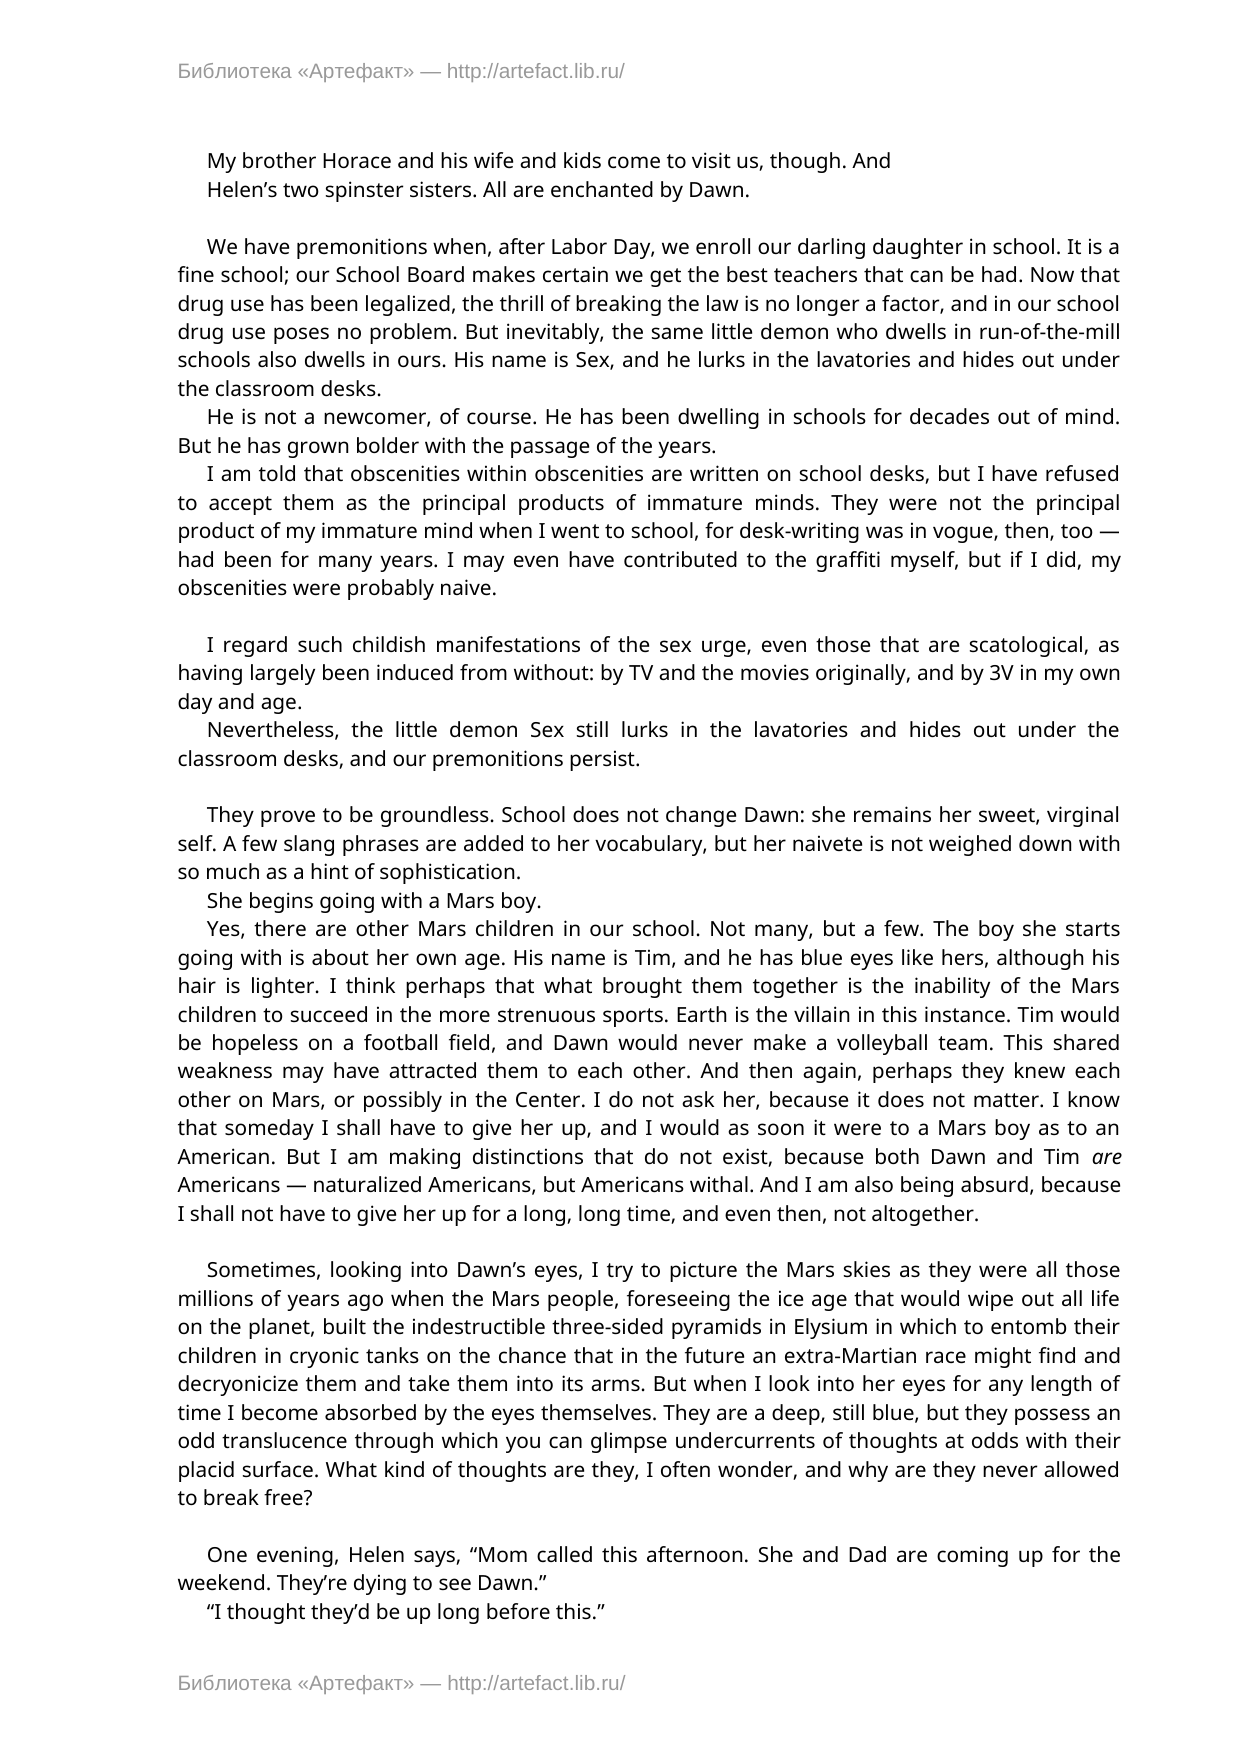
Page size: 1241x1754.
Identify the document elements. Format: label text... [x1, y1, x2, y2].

text I am told that obscenities within obscenities are written on school desks, but I have refused to accept them as the principal products of immature minds. They were not the principal product of my immature mind when I went to school, for desk-writing was in vogue, then, too —had been for many years. I may even have contributed to the graffiti myself, but if I did, my obscenities were probably naive. [177, 459, 1122, 602]
text “I thought they’d be up long before this.” [177, 1597, 1122, 1625]
text One evening, Helen says, “Mom called this afternoon. She and Dad are coming up for the weekend. They’re dying to see Dawn.” [177, 1540, 1122, 1597]
text Nevertheless, the little demon Sex still lurks in the lavatories and hides out under the classroom desks, and our premonitions persist. [177, 715, 1122, 772]
text They prove to be groundless. School does not change Dawn: she remains her sweet, virginal self. A few slang phrases are added to her vocabulary, but her naivete is not weighed down with so much as a hint of sophistication. [177, 801, 1122, 886]
text I regard such childish manifestations of the sex urge, even those that are scatological, as having largely been induced from without: by TV and the movies originally, and by 3V in my own day and age. [177, 630, 1122, 715]
text She begins going with a Mars boy. [177, 886, 1122, 914]
text We have premonitions when, after Labor Day, we enroll our darling daughter in school. It is a fine school; our School Board makes certain we get the best teachers that can be had. Now that drug use has been legalized, the thrill of breaking the law is no longer a factor, and in our school drug use poses no problem. But inevitably, the same little demon who dwells in run-of-the-mill schools also dwells in ours. His name is Sex, and he lurks in the lavatories and hides out under the classroom desks. [177, 232, 1122, 402]
text My brother Horace and his wife and kids come to visit us, though. And [177, 147, 1122, 175]
text He is not a newcomer, of course. He has been dwelling in schools for decades out of mind. But he has grown bolder with the passage of the years. [177, 402, 1122, 459]
text Yes, there are other Mars children in our school. Not many, but a few. The boy she starts going with is about her own age. His name is Tim, and he has blue eyes like hers, although his hair is lighter. I think perhaps that what brought them together is the inability of the Mars children to succeed in the more strenuous sports. Earth is the villain in this instance. Tim would be hopeless on a football field, and Dawn would never make a volleyball team. This shared weakness may have attracted them to each other. And then again, perhaps they knew each other on Mars, or possibly in the Center. I do not ask her, because it does not matter. I know that someday I shall have to give her up, and I would as soon it were to a Mars boy as to an American. But I am making distinctions that do not exist, because both Dawn and Tim are Americans — naturalized Americans, but Americans withal. And I am also being absurd, because I shall not have to give her up for a long, long time, and even then, not altogether. [177, 914, 1122, 1227]
text Helen’s two spinster sisters. All are enchanted by Dawn. [177, 175, 1122, 203]
text Sometimes, looking into Dawn’s eyes, I try to picture the Mars skies as they were all those millions of years ago when the Mars people, foreseeing the ice age that would wipe out all life on the planet, built the indestructible three-sided pyramids in Elysium in which to entomb their children in cryonic tanks on the chance that in the future an extra-Martian race might find and decryonicize them and take them into its arms. But when I look into her eyes for any length of time I become absorbed by the eyes themselves. They are a deep, still blue, but they possess an odd translucence through which you can glimpse undercurrents of thoughts at odds with their placid surface. What kind of thoughts are they, I often wonder, and why are they never allowed to break free? [177, 1256, 1122, 1512]
